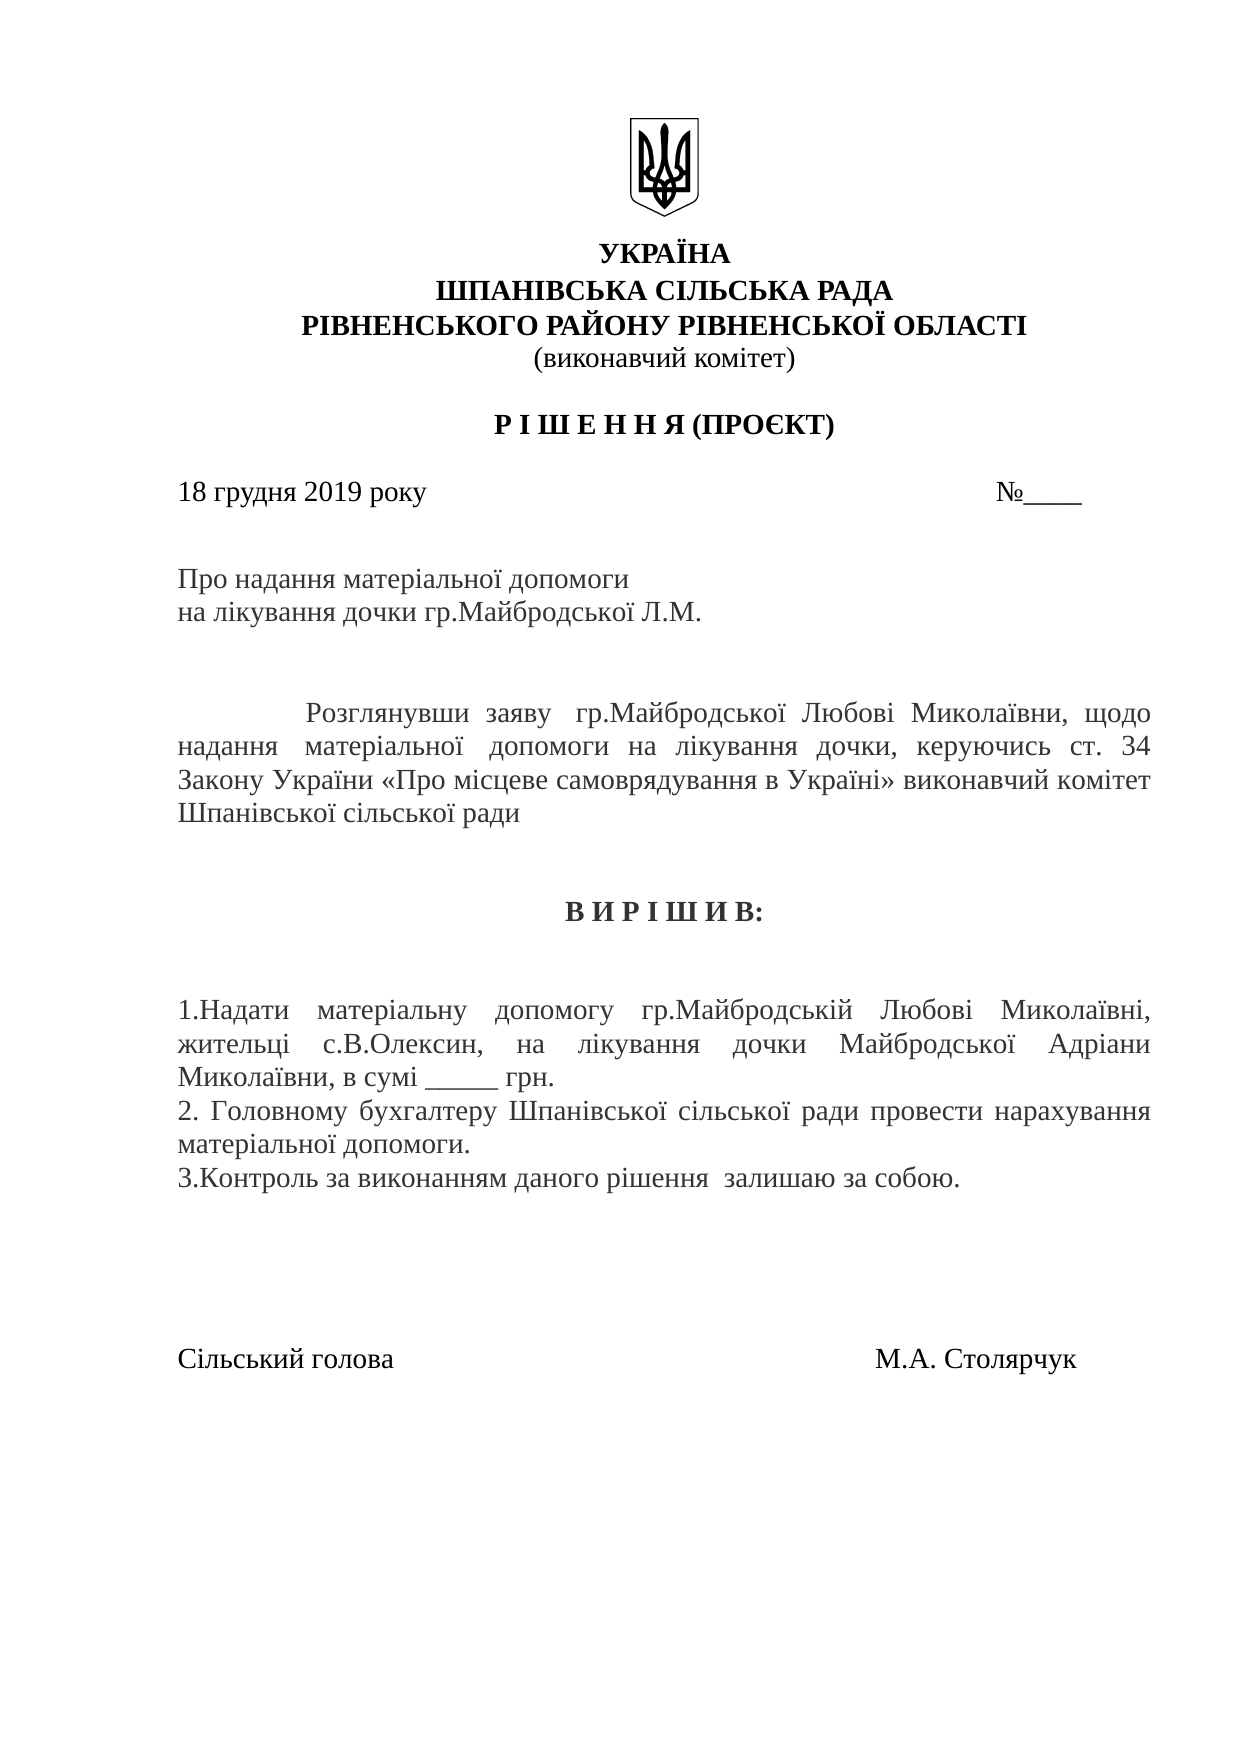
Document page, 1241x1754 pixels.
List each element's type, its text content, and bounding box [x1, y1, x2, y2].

text Україна [177, 236, 1152, 269]
text РІВНЕНСЬКОГО РАЙОНУ РІВНЕНСЬКОЇ ОБЛАСТІ [177, 317, 1152, 340]
text Р І Ш Е Н Н Я (ПРОЄКТ) [177, 407, 1152, 441]
text 18 грудня 2019 року №____ [177, 474, 1152, 508]
text на лікування дочки гр.Майбродської Л.М. [177, 594, 1152, 628]
text 1.Надати матеріальну допомогу гр.Майбродській Любові Миколаївні, жительці с.В.Олексин, на лікування дочки Майбродської Адріани Миколаївни, в сумі _____ грн. [177, 992, 1152, 1093]
text 3.Контроль за виконанням даного рішення залишаю за собою. [177, 1160, 1152, 1193]
text Розглянувши заяву гр.Майбродської Любові Миколаївни, щодо надання матеріальної допомоги на лікування дочки, керуючись ст. 34 Закону України «Про місцеве самоврядування в Україні» виконавчий комітет Шпанівської сільської ради [177, 695, 1152, 829]
subtitle ШПАНІВСЬКА сільська рада [177, 282, 853, 305]
text 2. Головному бухгалтеру Шпанівської сільської ради провести нарахування матеріальної допомоги. [177, 1093, 1152, 1160]
subtitle ШПАНІВСЬКА сільська рада [871, 282, 1152, 305]
text Про надання матеріальної допомоги [177, 561, 1152, 594]
text В И Р І Ш И В: [177, 894, 1152, 927]
text (виконавчий комітет) [177, 340, 1152, 374]
text Сільський голова М.А. Столярчук [177, 1341, 1152, 1374]
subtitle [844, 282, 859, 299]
